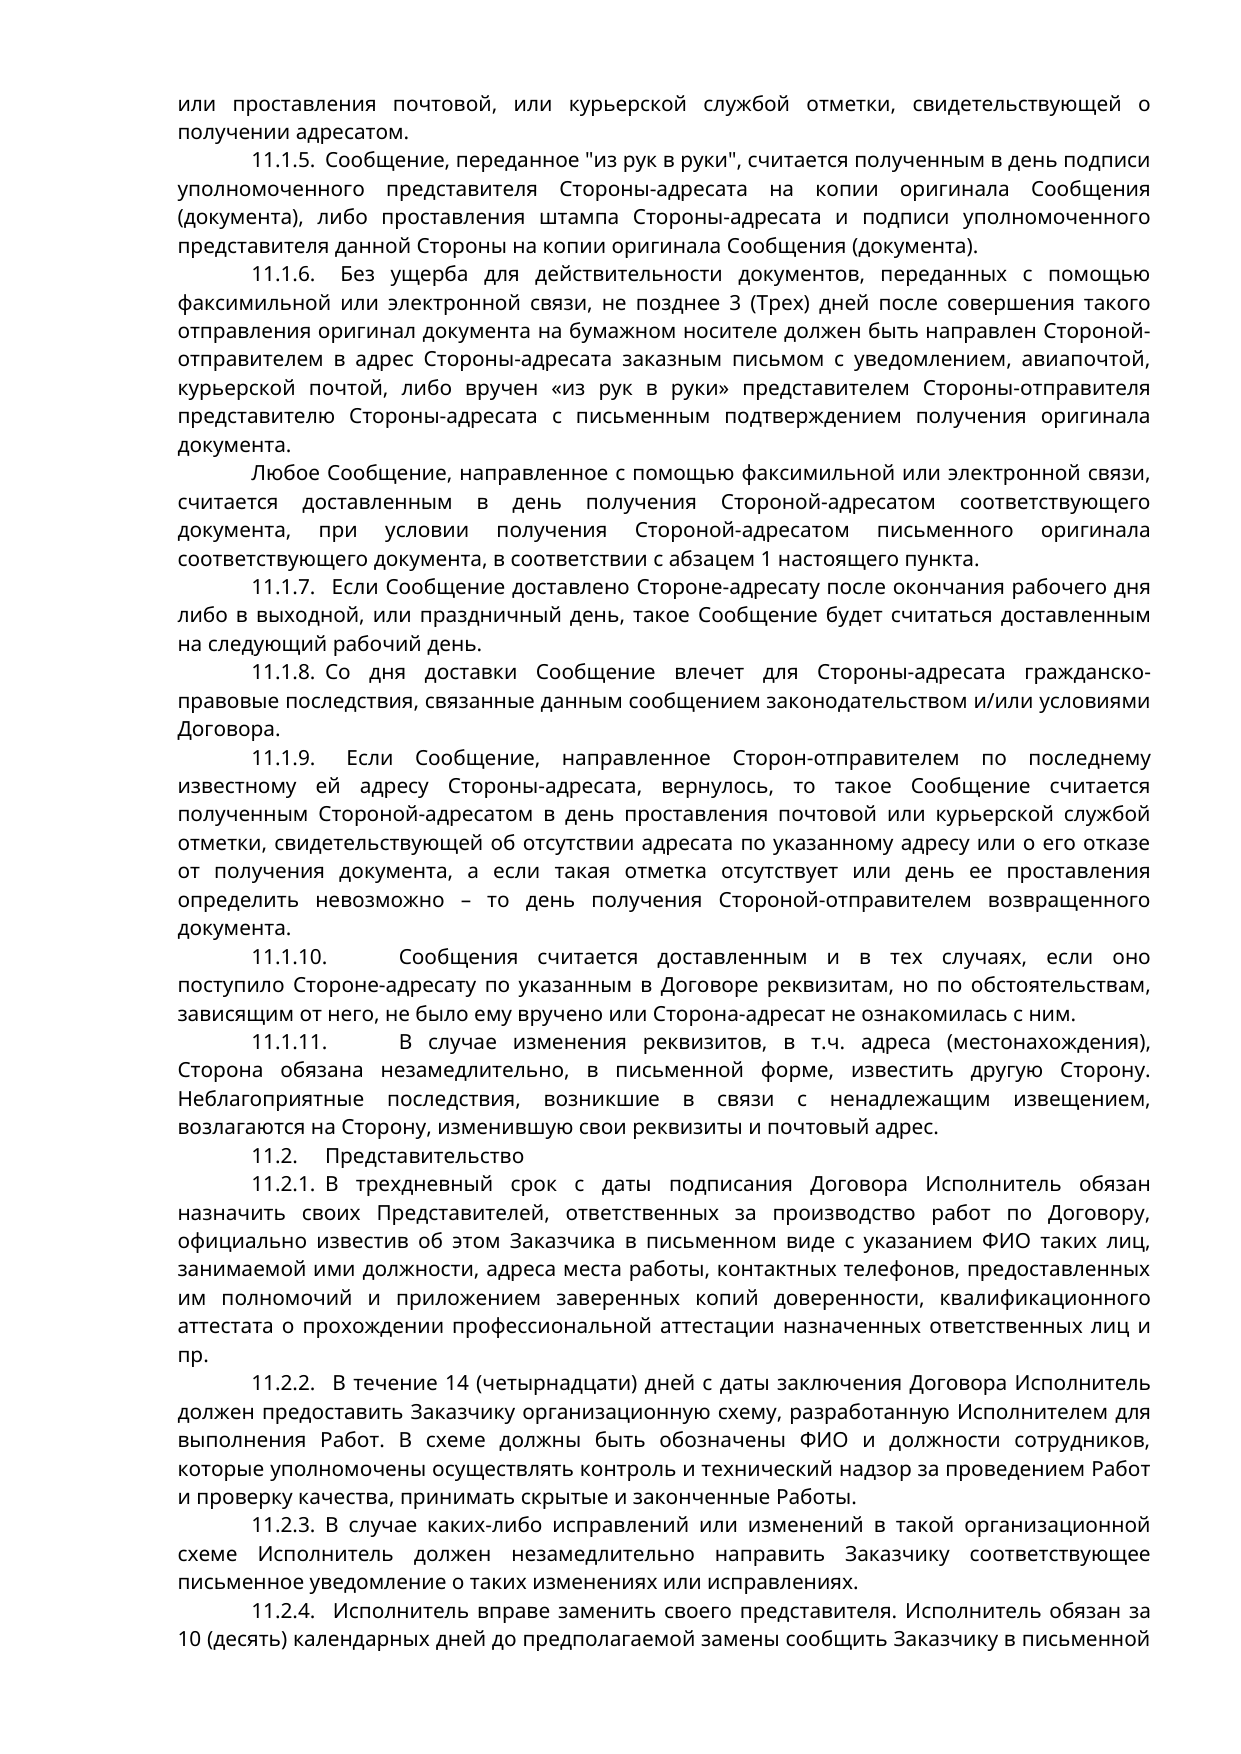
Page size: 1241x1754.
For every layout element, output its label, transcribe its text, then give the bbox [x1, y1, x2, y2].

list Сообщение, переданное "из рук в руки", считается полученным в день подписи уполномоченного представителя Стороны-адресата на копии оригинала Сообщения (документа), либо проставления штампа Стороны-адресата и подписи уполномоченного представителя данной Стороны на копии оригинала Сообщения (документа). [177, 146, 1152, 259]
list Если Сообщение доставлено Стороне-адресату после окончания рабочего дня либо в выходной, или праздничный день, такое Сообщение будет считаться доставленным на следующий рабочий день. [177, 572, 1152, 657]
list Если Сообщение, направленное Сторон-отправителем по последнему известному ей адресу Стороны-адресата, вернулось, то такое Сообщение считается полученным Стороной-адресатом в день проставления почтовой или курьерской службой отметки, свидетельствующей об отсутствии адресата по указанному адресу или о его отказе от получения документа, а если такая отметка отсутствует или день ее проставления определить невозможно – то день получения Стороной-отправителем возвращенного документа. [177, 743, 1152, 942]
list Сообщения считается доставленным и в тех случаях, если оно поступило Стороне-адресату по указанным в Договоре реквизитам, но по обстоятельствам, зависящим от него, не было ему вручено или Сторона-адресат не ознакомилась с ним. [177, 942, 1152, 1027]
list В трехдневный срок с даты подписания Договора Исполнитель обязан назначить своих Представителей, ответственных за производство работ по Договору, официально известив об этом Заказчика в письменном виде с указанием ФИО таких лиц, занимаемой ими должности, адреса места работы, контактных телефонов, предоставленных им полномочий и приложением заверенных копий доверенности, квалификационного аттестата о прохождении профессиональной аттестации назначенных ответственных лиц и пр. [177, 1169, 1152, 1368]
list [177, 89, 1152, 146]
text Любое Сообщение, направленное с помощью факсимильной или электронной связи, считается доставленным в день получения Стороной-адресатом соответствующего документа, при условии получения Стороной-адресатом письменного оригинала соответствующего документа, в соответствии с абзацем 1 настоящего пункта. [177, 458, 1152, 572]
list Со дня доставки Сообщение влечет для Стороны-адресата гражданско-правовые последствия, связанные данным сообщением законодательством и/или условиями Договора. [177, 657, 1152, 743]
list В случае каких-либо исправлений или изменений в такой организационной схеме Исполнитель должен незамедлительно направить Заказчику соответствующее письменное уведомление о таких изменениях или исправлениях. [177, 1511, 1152, 1596]
list Представительство [177, 1141, 1152, 1169]
list Без ущерба для действительности документов, переданных с помощью факсимильной или электронной связи, не позднее 3 (Трех) дней после совершения такого отправления оригинал документа на бумажном носителе должен быть направлен Стороной-отправителем в адрес Стороны-адресата заказным письмом с уведомлением, авиапочтой, курьерской почтой, либо вручен «из рук в руки» представителем Стороны-отправителя представителю Стороны-адресата с письменным подтверждением получения оригинала документа. [177, 259, 1152, 458]
list В случае изменения реквизитов, в т.ч. адреса (местонахождения), Сторона обязана незамедлительно, в письменной форме, известить другую Сторону. Неблагоприятные последствия, возникшие в связи с ненадлежащим извещением, возлагаются на Сторону, изменившую свои реквизиты и почтовый адрес. [177, 1027, 1152, 1141]
list В течение 14 (четырнадцати) дней с даты заключения Договора Исполнитель должен предоставить Заказчику организационную схему, разработанную Исполнителем для выполнения Работ. В схеме должны быть обозначены ФИО и должности сотрудников, которые уполномочены осуществлять контроль и технический надзор за проведением Работ и проверку качества, принимать скрытые и законченные Работы. [177, 1368, 1152, 1511]
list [177, 1596, 1152, 1653]
